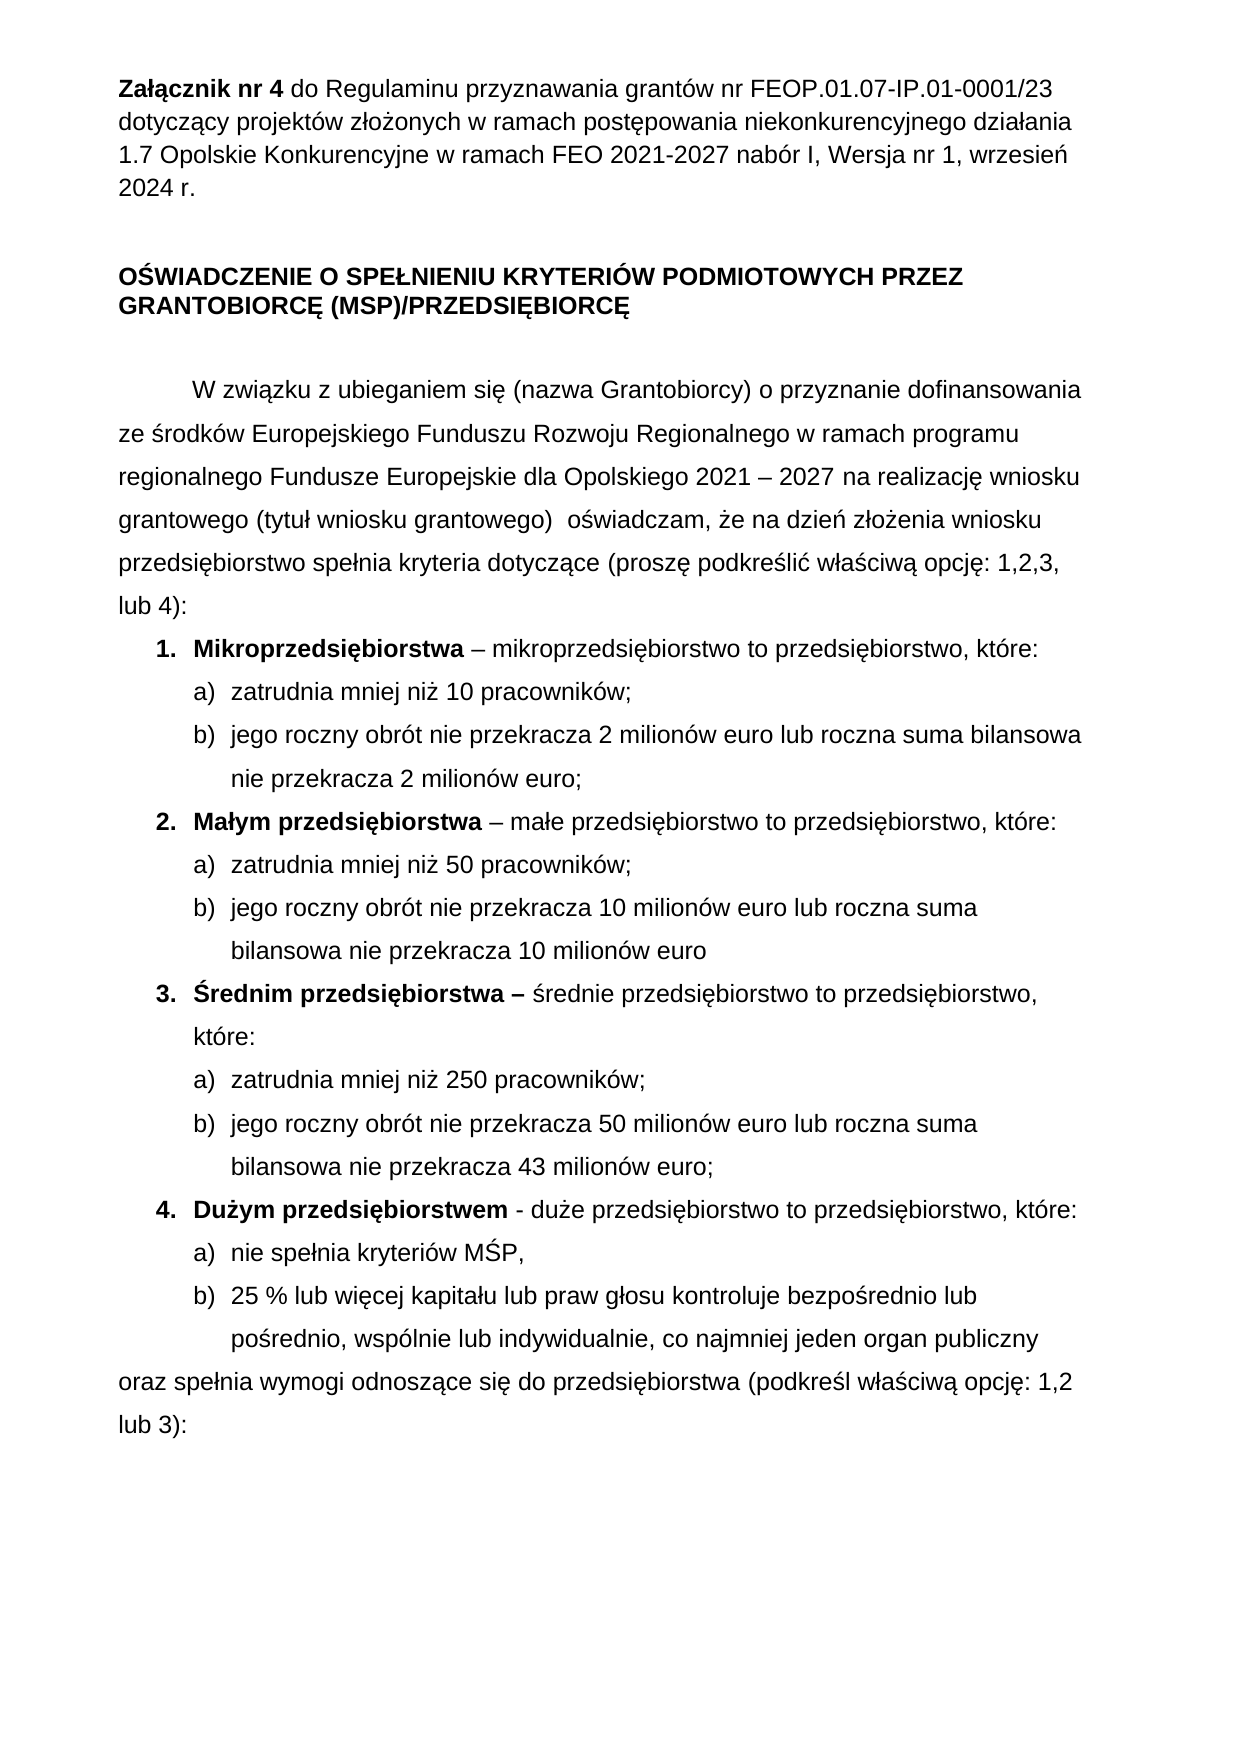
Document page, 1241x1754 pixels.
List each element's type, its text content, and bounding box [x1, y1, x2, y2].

text OŚWIADCZENIE O SPEŁNIENIU KRYTERIÓW PODMIOTOWYCH PRZEZ GRANTOBIORCĘ (MSP)/PRZEDSIĘBIORCĘ [118, 262, 1093, 319]
list Małym przedsiębiorstwa – małe przedsiębiorstwo to przedsiębiorstwo, które: [156, 807, 1093, 835]
text W związku z ubieganiem się (nazwa Grantobiorcy) o przyznanie dofinansowania ze środków Europejskiego Funduszu Rozwoju Regionalnego w ramach programu regionalnego Fundusze Europejskie dla Opolskiego 2021 – 2027 na realizację wniosku grantowego (tytuł wniosku grantowego) oświadczam, że na dzień złożenia wniosku przedsiębiorstwo spełnia kryteria dotyczące (proszę podkreślić właściwą opcję: 1,2,3, lub 4): [118, 375, 1093, 620]
text oraz spełnia wymogi odnoszące się do przedsiębiorstwa (podkreśl właściwą opcję: 1,2 lub 3): [118, 1367, 1093, 1439]
list 25 % lub więcej kapitału lub praw głosu kontroluje bezpośrednio lub pośrednio, wspólnie lub indywidualnie, co najmniej jeden organ publiczny [193, 1281, 1093, 1353]
list zatrudnia mniej niż 250 pracowników; [193, 1065, 1093, 1094]
list nie spełnia kryteriów MŚP, [193, 1238, 1093, 1267]
list Mikroprzedsiębiorstwa – mikroprzedsiębiorstwo to przedsiębiorstwo, które: [156, 634, 1093, 663]
list jego roczny obrót nie przekracza 10 milionów euro lub roczna suma bilansowa nie przekracza 10 milionów euro [193, 893, 1093, 965]
list jego roczny obrót nie przekracza 50 milionów euro lub roczna suma bilansowa nie przekracza 43 milionów euro; [193, 1108, 1093, 1180]
list zatrudnia mniej niż 50 pracowników; [193, 850, 1093, 878]
list zatrudnia mniej niż 10 pracowników; [193, 677, 1093, 706]
list Średnim przedsiębiorstwa – średnie przedsiębiorstwo to przedsiębiorstwo, które: [156, 979, 1093, 1051]
list jego roczny obrót nie przekracza 2 milionów euro lub roczna suma bilansowa nie przekracza 2 milionów euro; [193, 720, 1093, 792]
list Dużym przedsiębiorstwem - duże przedsiębiorstwo to przedsiębiorstwo, które: [156, 1195, 1093, 1223]
